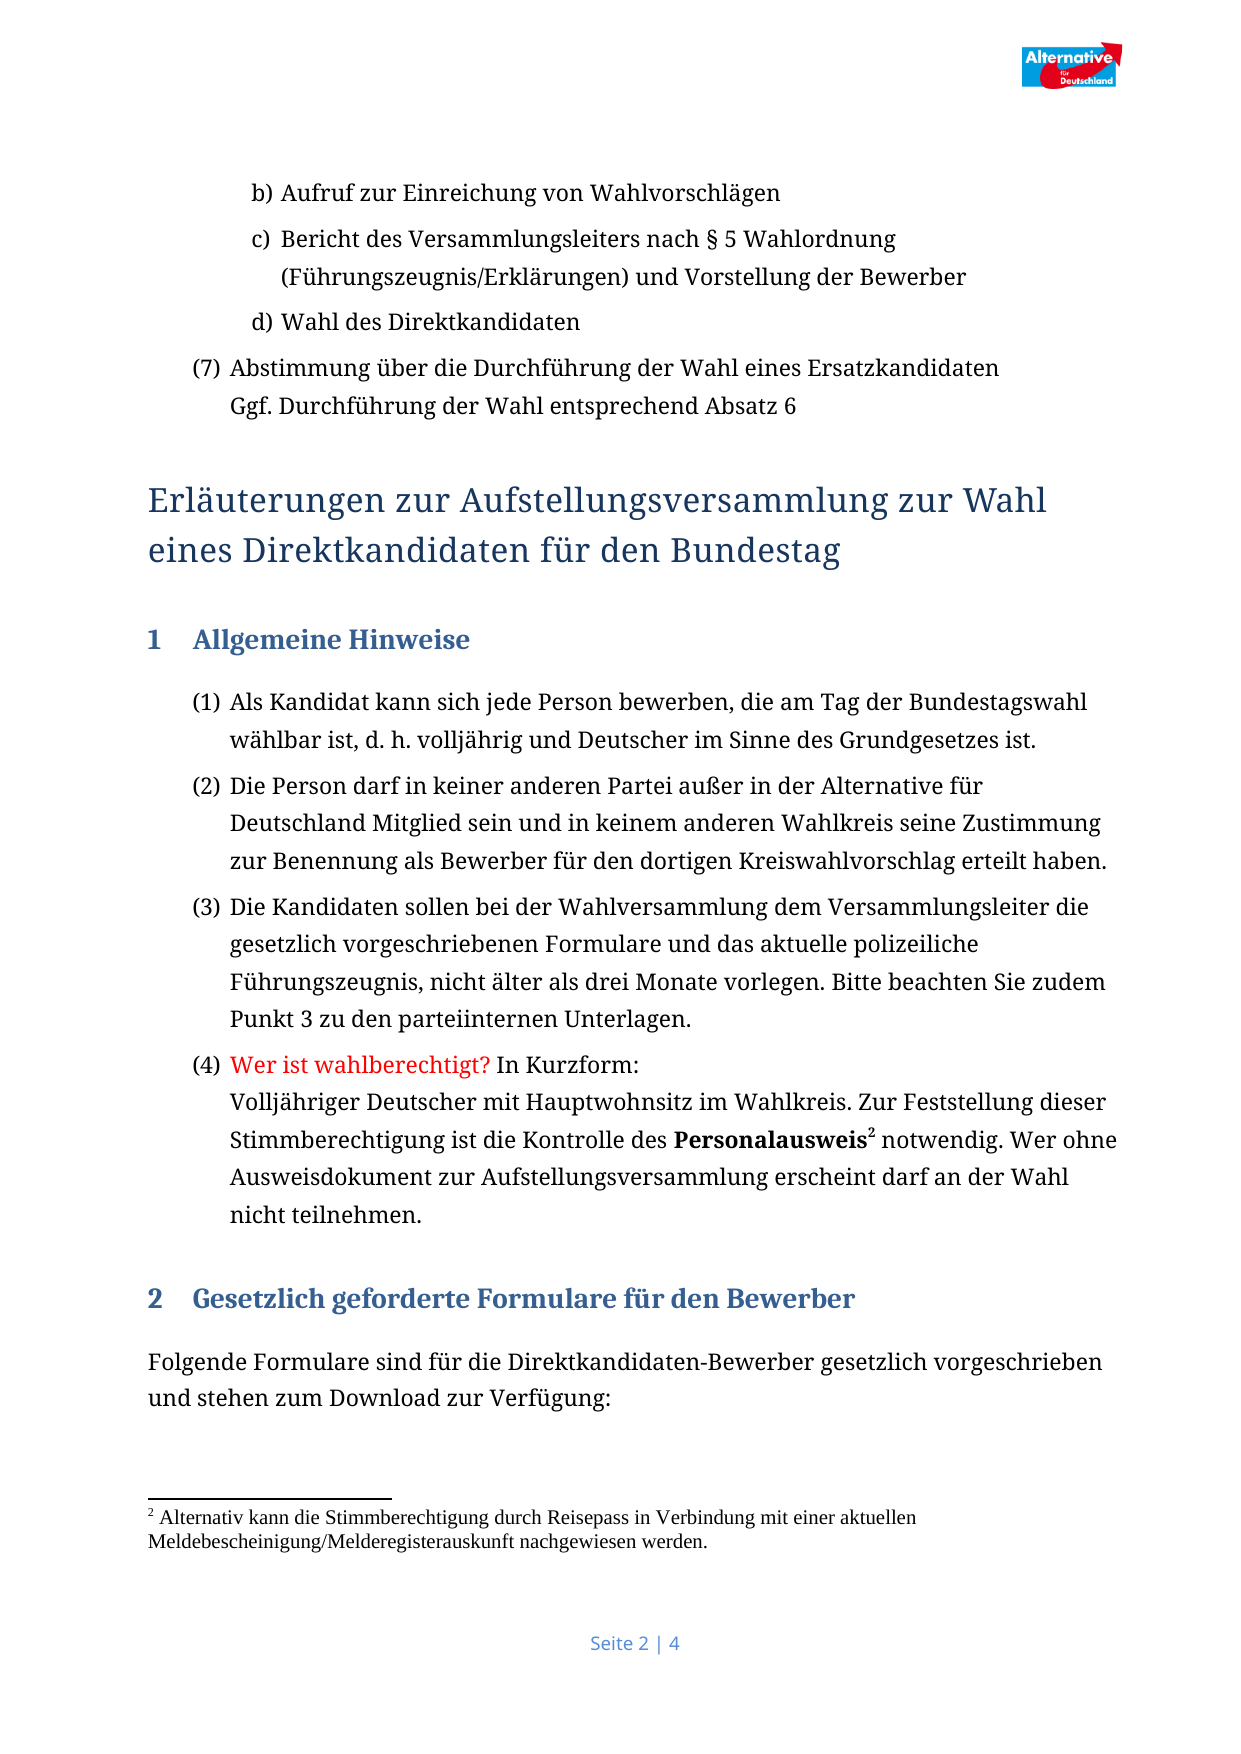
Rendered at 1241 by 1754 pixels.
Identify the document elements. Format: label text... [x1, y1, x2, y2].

picture [1022, 42, 1123, 89]
list Als Kandidat kann sich jede Person bewerben, die am Tag der Bundestagswahl wählbar ist, d. h. volljährig und Deutscher im Sinne des Grundgesetzes ist. [192, 686, 1122, 755]
subtitle Gesetzlich geforderte Formulare für den Bewerber [148, 1282, 1122, 1316]
list Die Kandidaten sollen bei der Wahlversammlung dem Versammlungsleiter die gesetzlich vorgeschriebenen Formulare und das aktuelle polizeiliche Führungszeugnis, nicht älter als drei Monate vorlegen. Bitte beachten Sie zudem Punkt 3 zu den parteiinternen Unterlagen. [192, 891, 1122, 1034]
list Wer ist wahlberechtigt? In Kurzform: Volljähriger Deutscher mit Hauptwohnsitz im Wahlkreis. Zur Feststellung dieser Stimmberechtigung ist die Kontrolle des Personalausweis notwendig. Wer ohne Ausweisdokument zur Aufstellungsversammlung erscheint darf an der Wahl nicht teilnehmen. [192, 1049, 1122, 1230]
picture [1027, 52, 1036, 62]
list Aufruf zur Einreichung von Wahlvorschlägen [251, 177, 1122, 208]
list Abstimmung über die Durchführung der Wahl eines Ersatzkandidaten Ggf. Durchführung der Wahl entsprechend Absatz 6 [192, 352, 1122, 421]
subtitle Allgemeine Hinweise [148, 623, 1122, 656]
text Folgende Formulare sind für die Direktkandidaten-Bewerber gesetzlich vorgeschrieben und stehen zum Download zur Verfügung: [148, 1346, 1122, 1413]
text Erläuterungen zur Aufstellungsversammlung zur Wahl eines Direktkandidaten für den Bundestag [148, 477, 1122, 572]
picture [1075, 55, 1082, 63]
list Wahl des Direktkandidaten [251, 306, 1122, 338]
list Die Person darf in keiner anderen Partei außer in der Alternative für Deutschland Mitglied sein und in keinem anderen Wahlkreis seine Zustimmung zur Benennung als Bewerber für den dortigen Kreiswahlvorschlag erteilt haben. [192, 770, 1122, 876]
list Bericht des Versammlungsleiters nach § 5 Wahlordnung (Führungszeugnis/Erklärungen) und Vorstellung der Bewerber [251, 223, 1122, 292]
